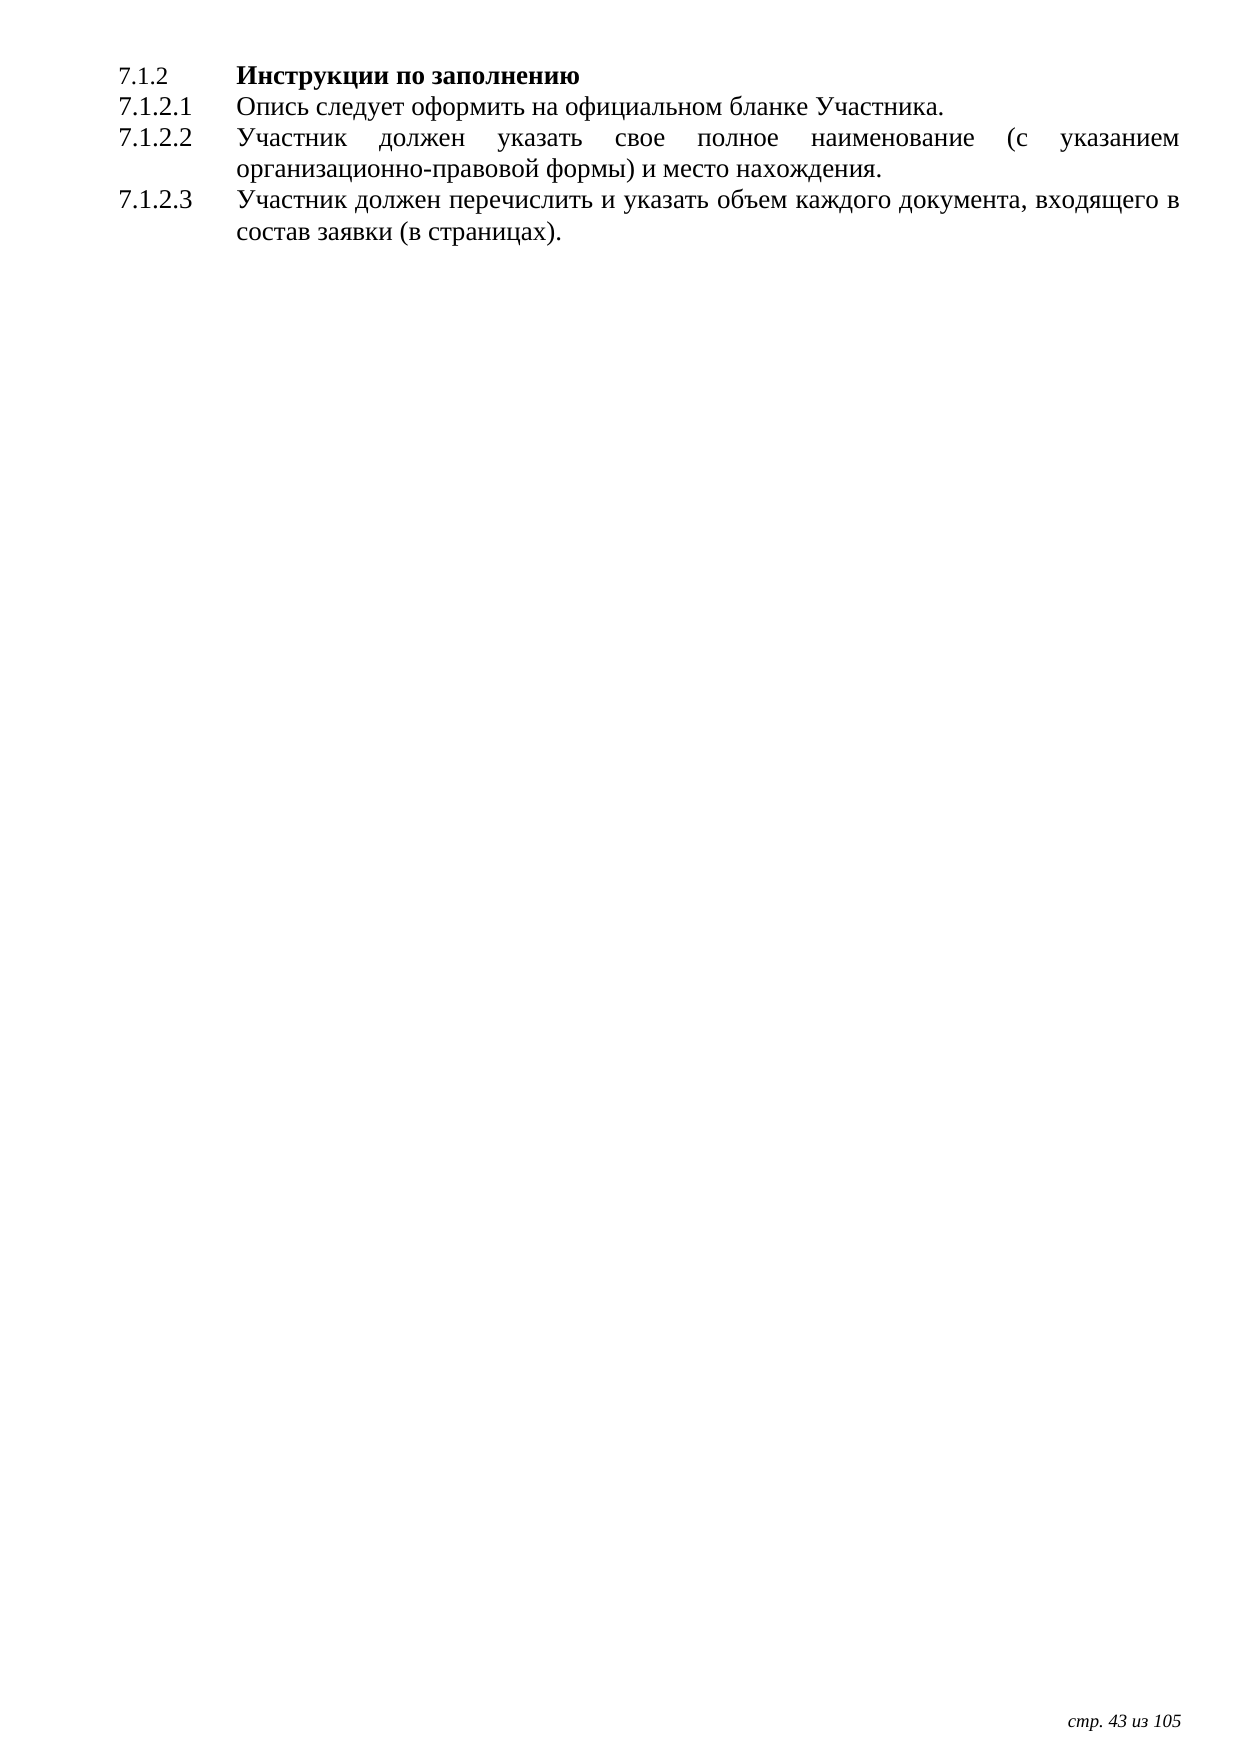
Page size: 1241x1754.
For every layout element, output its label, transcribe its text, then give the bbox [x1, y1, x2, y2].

list Участник должен перечислить и указать объем каждого документа, входящего в состав заявки (в страницах). [118, 184, 1181, 246]
list Инструкции по заполнению [118, 59, 1181, 90]
list Участник должен указать свое полное наименование (с указанием организационно-правовой формы) и место нахождения. [118, 121, 1181, 184]
list Опись следует оформить на официальном бланке Участника. [118, 90, 1181, 121]
